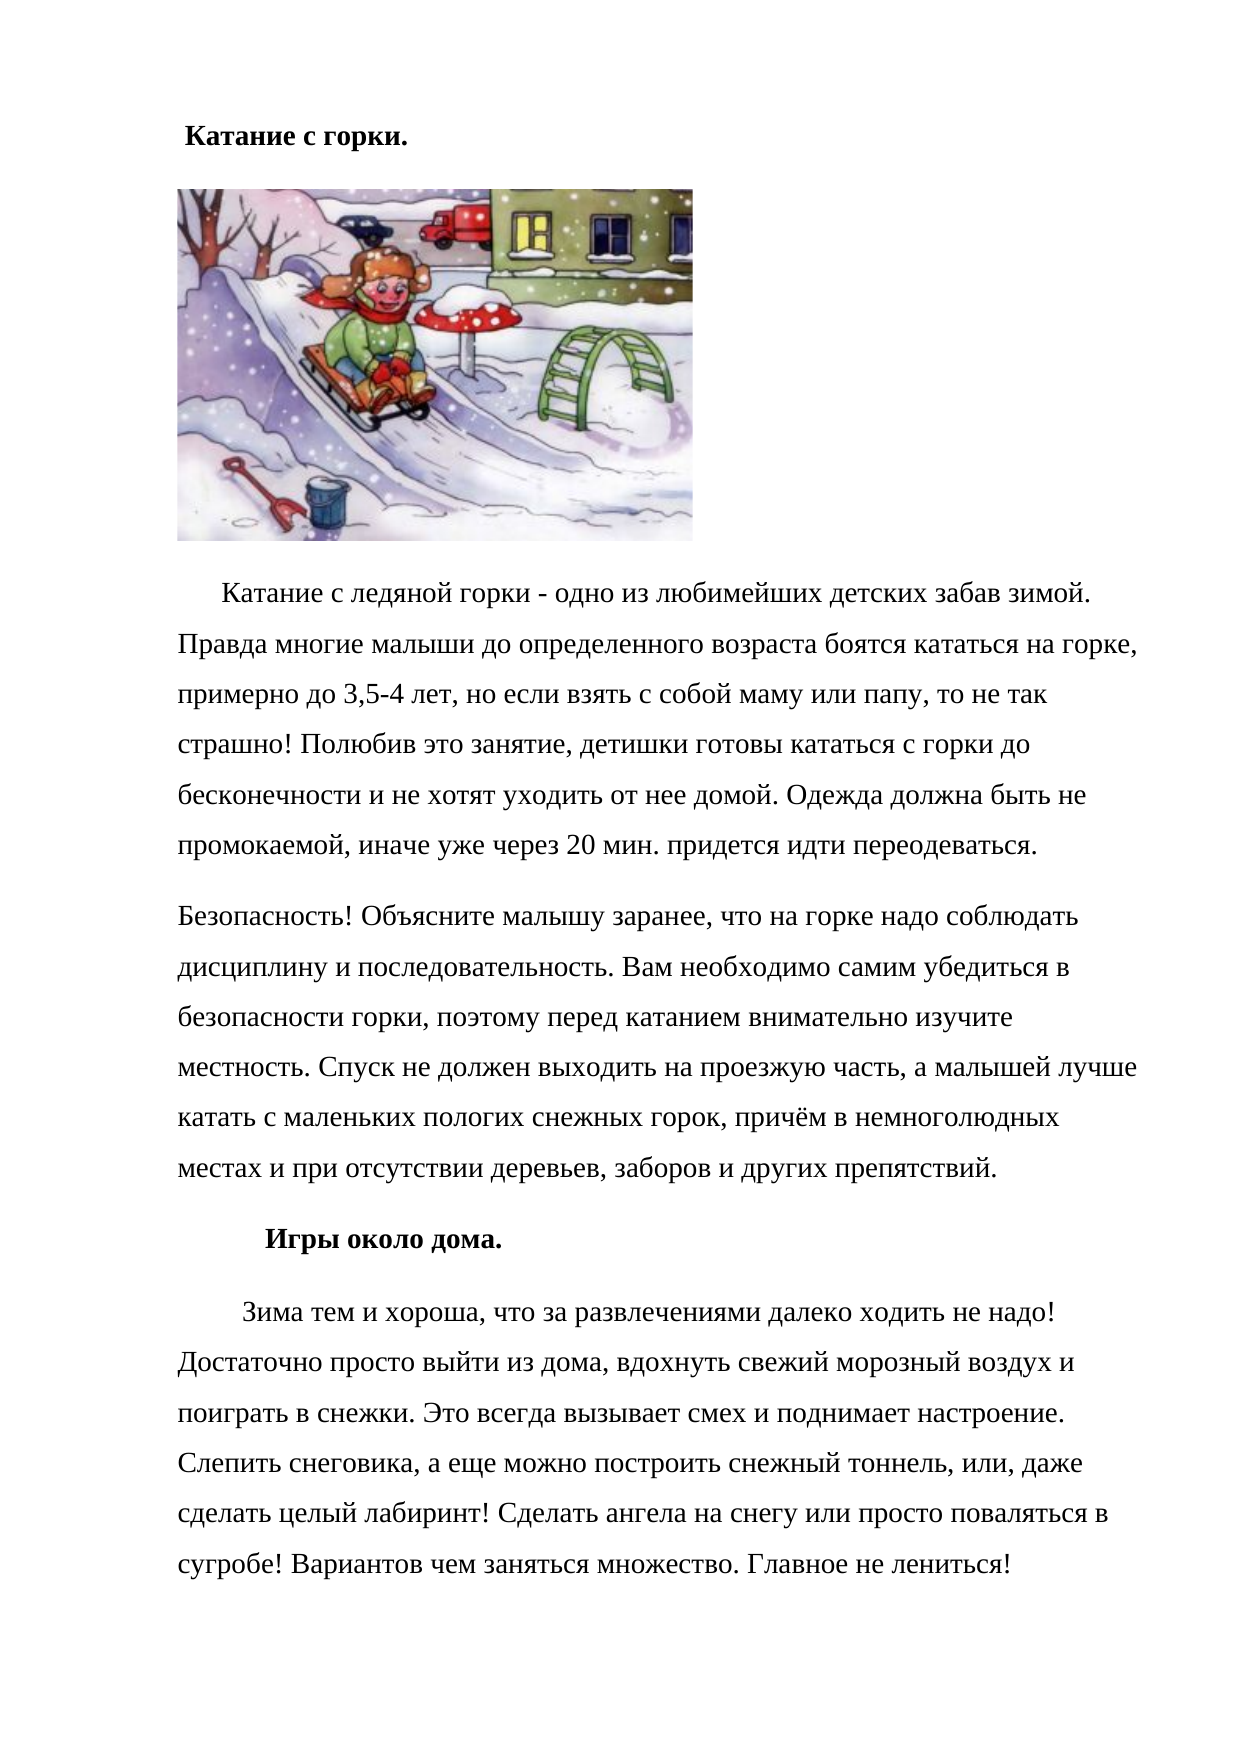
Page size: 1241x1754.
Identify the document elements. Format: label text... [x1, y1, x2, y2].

text Безопасность! Объясните малышу заранее, что на горке надо соблюдать дисциплину и последовательность. Вам необходимо самим убедиться в безопасности горки, поэтому перед катанием внимательно изучите местность. Спуск не должен выходить на проезжую часть, а малышей лучше катать с маленьких пологих снежных горок, причём в немноголюдных местах и при отсутствии деревьев, заборов и других препятствий. [177, 898, 1152, 1183]
text Зима тем и хороша, что за развлечениями далеко ходить не надо! Достаточно просто выйти из дома, вдохнуть свежий морозный воздух и поиграть в снежки. Это всегда вызывает смех и поднимает настроение. Слепить снеговика, а еще можно построить снежный тоннель, или, даже сделать целый лабиринт! Сделать ангела на снегу или просто поваляться в сугробе! Вариантов чем заняться множество. Главное не лениться! [177, 1271, 1152, 1579]
text Катание с ледяной горки - одно из любимейших детских забав зимой. Правда многие малыши до определенного возраста боятся кататься на горке, примерно до 3,5-4 лет, но если взять с собой маму или папу, то не так страшно! Полюбив это занятие, детишки готовы кататься с горки до бесконечности и не хотят уходить от нее домой. Одежда должна быть не промокаемой, иначе уже через 20 мин. придется идти переодеваться. [177, 576, 1152, 861]
text Игры около дома. [177, 1221, 1152, 1254]
text Катание с горки. [177, 118, 1152, 152]
picture [177, 189, 693, 541]
